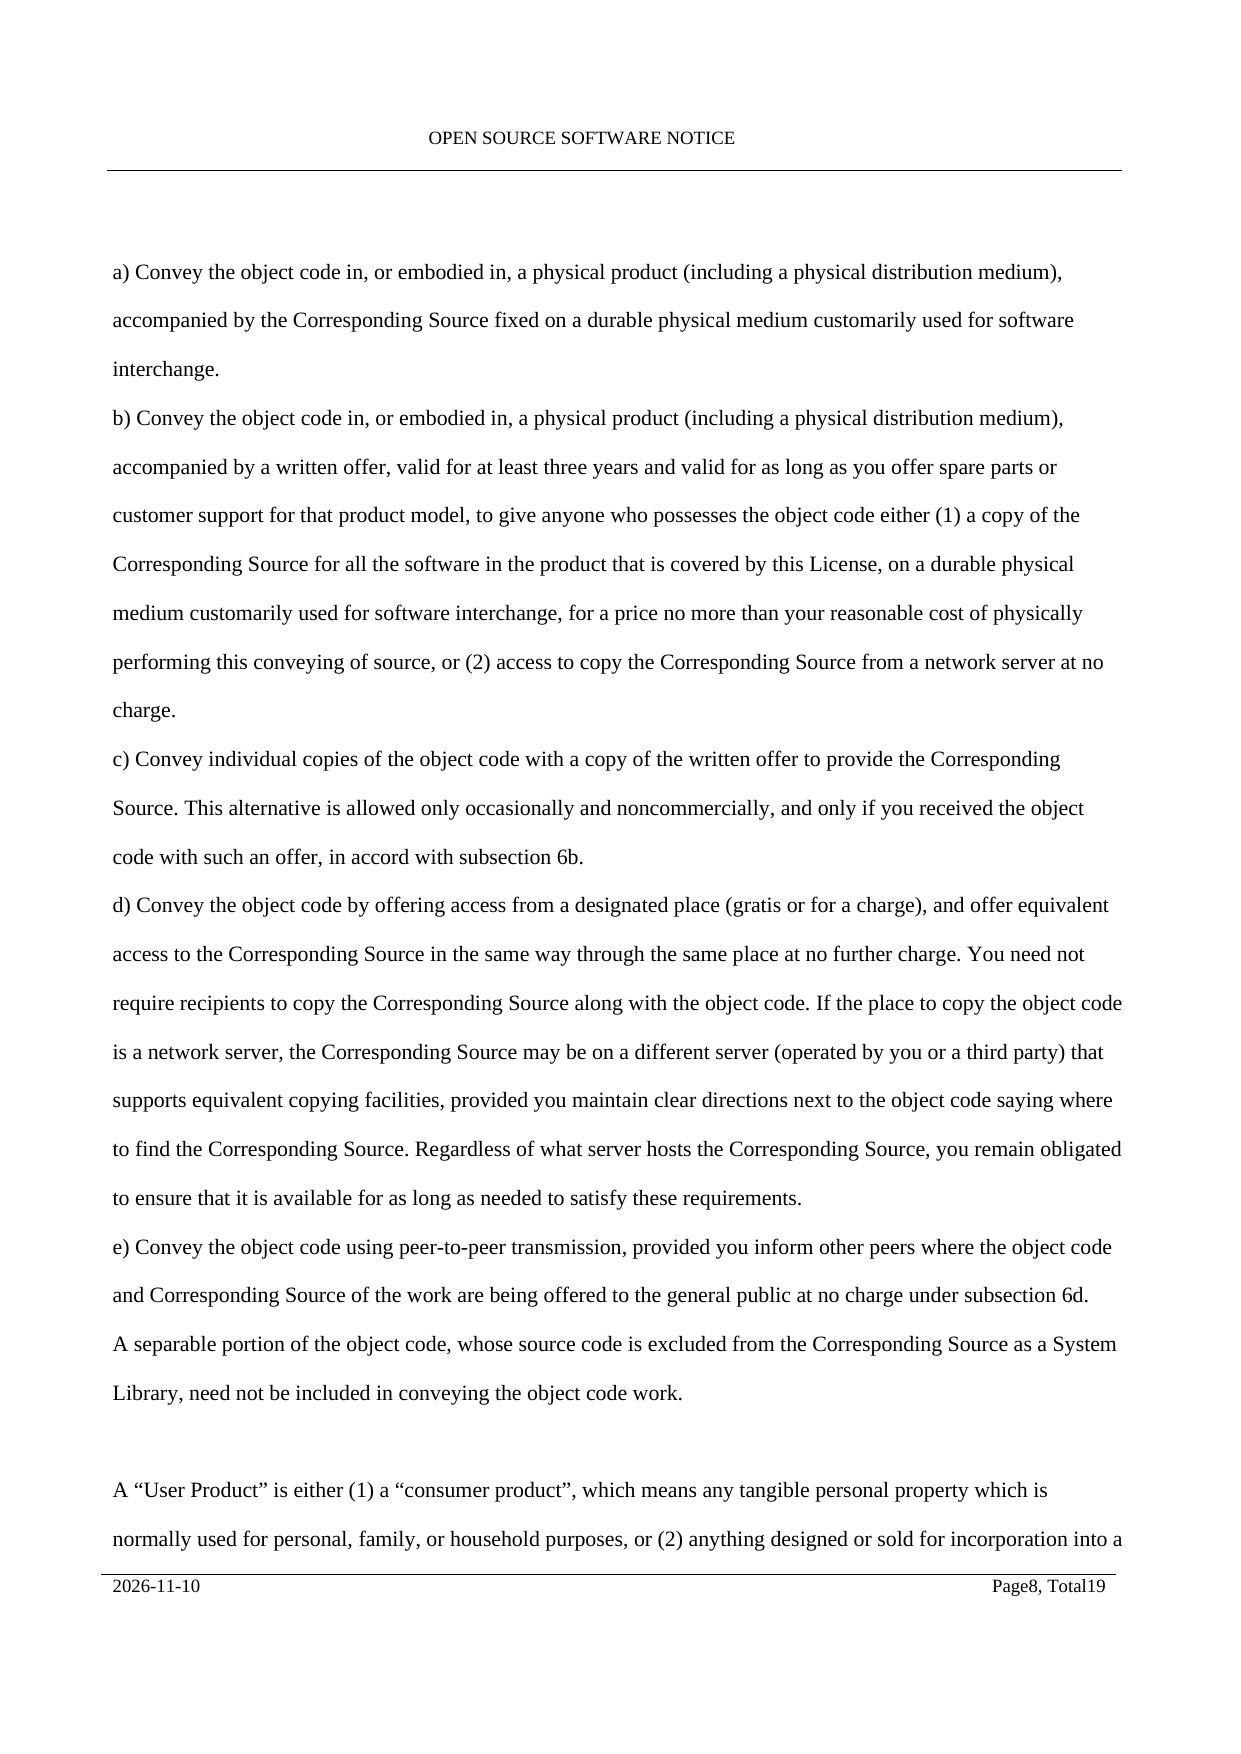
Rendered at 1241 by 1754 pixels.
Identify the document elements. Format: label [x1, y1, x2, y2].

text [112, 206, 1128, 1555]
